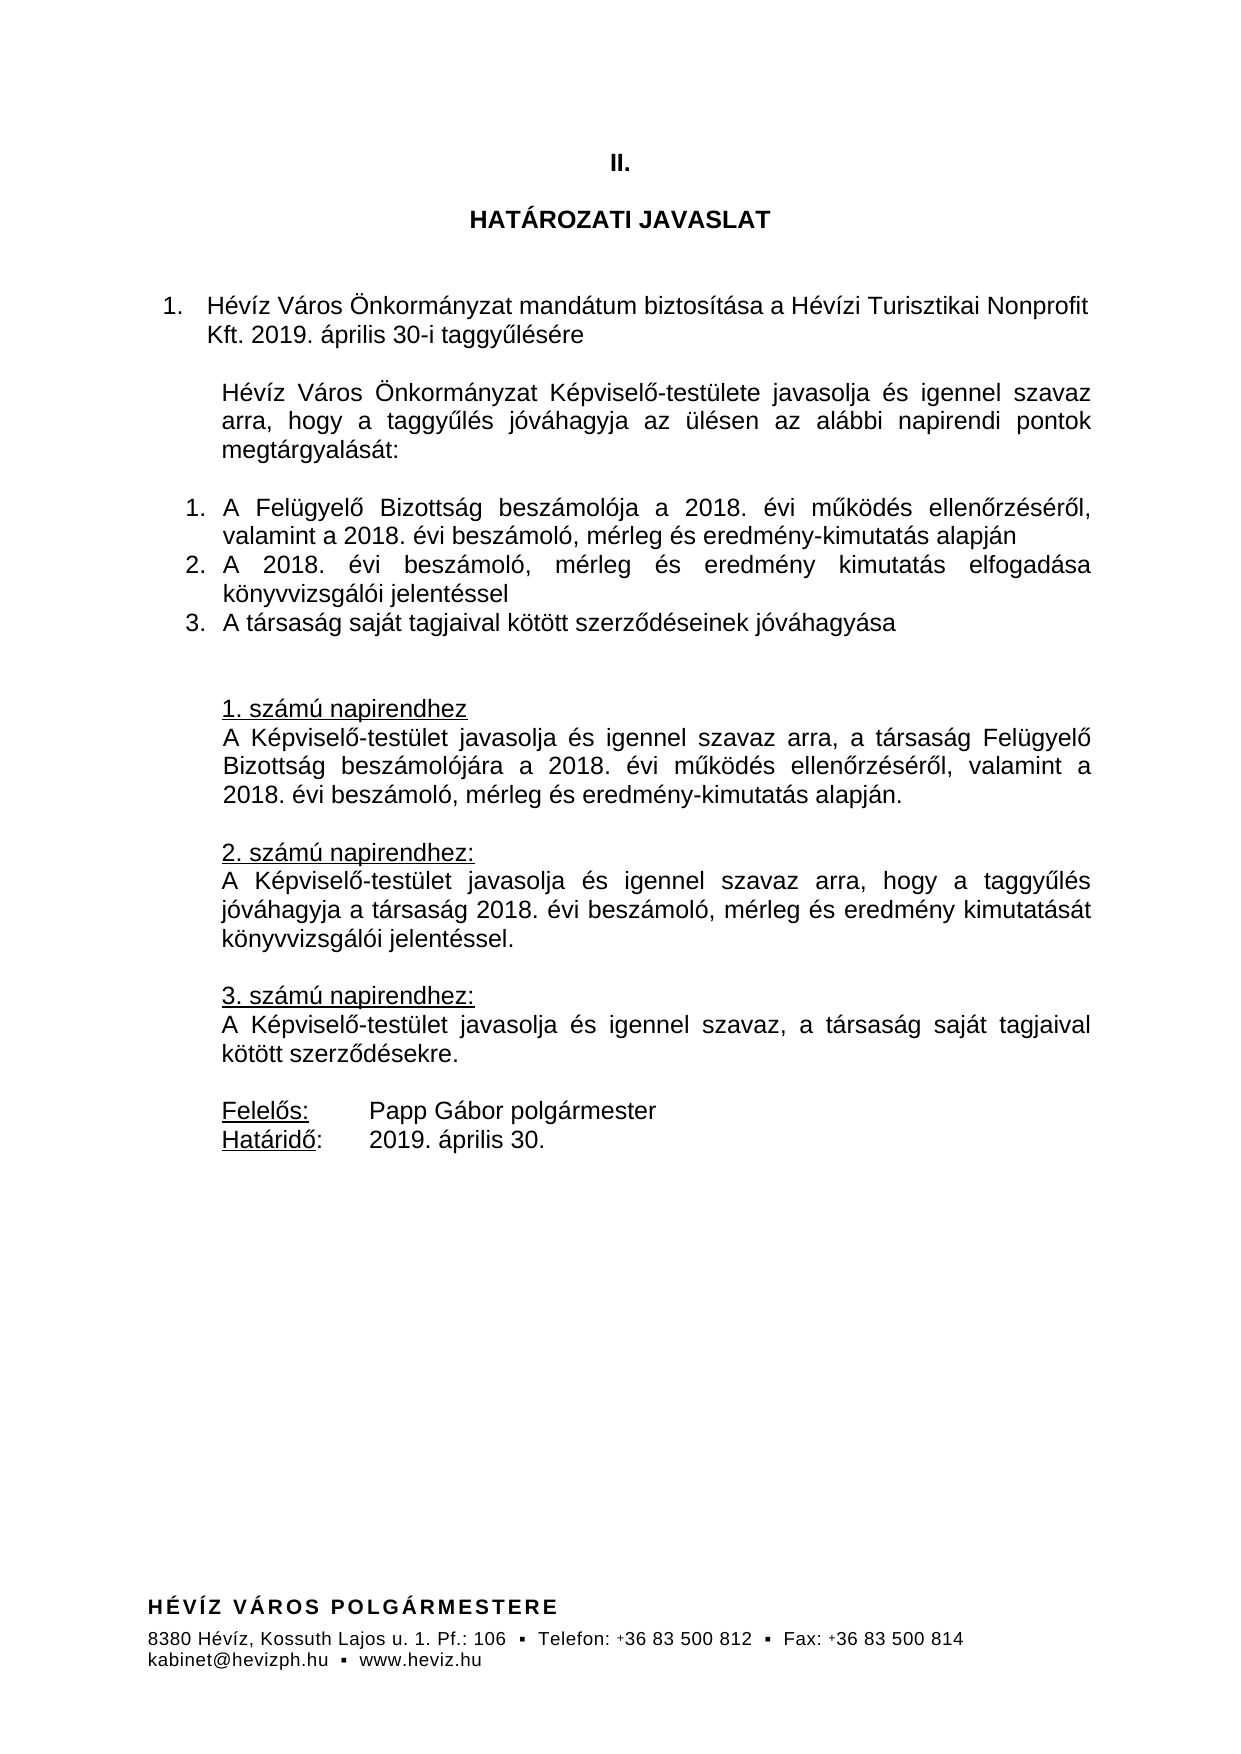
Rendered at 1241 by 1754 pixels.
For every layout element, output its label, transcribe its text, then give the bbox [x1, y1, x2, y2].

text HATÁROZATI JAVASLAT [148, 205, 1093, 234]
text Hévíz Város Önkormányzat Képviselő-testülete javasolja és igennel szavaz arra, hogy a taggyűlés jóváhagyja az ülésen az alábbi napirendi pontok megtárgyalását: [221, 378, 1093, 464]
text Felelős: Papp Gábor polgármester [221, 1096, 1093, 1125]
list A Felügyelő Bizottság beszámolója a 2018. évi működés ellenőrzéséről, valamint a 2018. évi beszámoló, mérleg és eredmény-kimutatás alapján [185, 493, 1093, 550]
text A Képviselő-testület javasolja és igennel szavaz, a társaság saját tagjaival kötött szerződésekre. [221, 1010, 1093, 1068]
list Hévíz Város Önkormányzat mandátum biztosítása a Hévízi Turisztikai Nonprofit Kft. 2019. április 30-i taggyűlésére [162, 291, 1093, 349]
text A Képviselő-testület javasolja és igennel szavaz arra, a társaság Felügyelő Bizottság beszámolójára a 2018. évi működés ellenőrzéséről, valamint a 2018. évi beszámoló, mérleg és eredmény-kimutatás alapján. [223, 723, 1093, 809]
list A társaság saját tagjaival kötött szerződéseinek jóváhagyása [185, 608, 1093, 636]
text A Képviselő-testület javasolja és igennel szavaz arra, hogy a taggyűlés jóváhagyja a társaság 2018. évi beszámoló, mérleg és eredmény kimutatását könyvvizsgálói jelentéssel. [221, 866, 1093, 953]
text Határidő: 2019. április 30. [221, 1125, 1093, 1154]
text II. [148, 148, 1093, 176]
list A 2018. évi beszámoló, mérleg és eredmény kimutatás elfogadása könyvvizsgálói jelentéssel [185, 550, 1093, 608]
text 1. számú napirendhez [221, 694, 1093, 723]
text 3. számú napirendhez: [221, 981, 1093, 1010]
text 2. számú napirendhez: [221, 838, 1093, 866]
